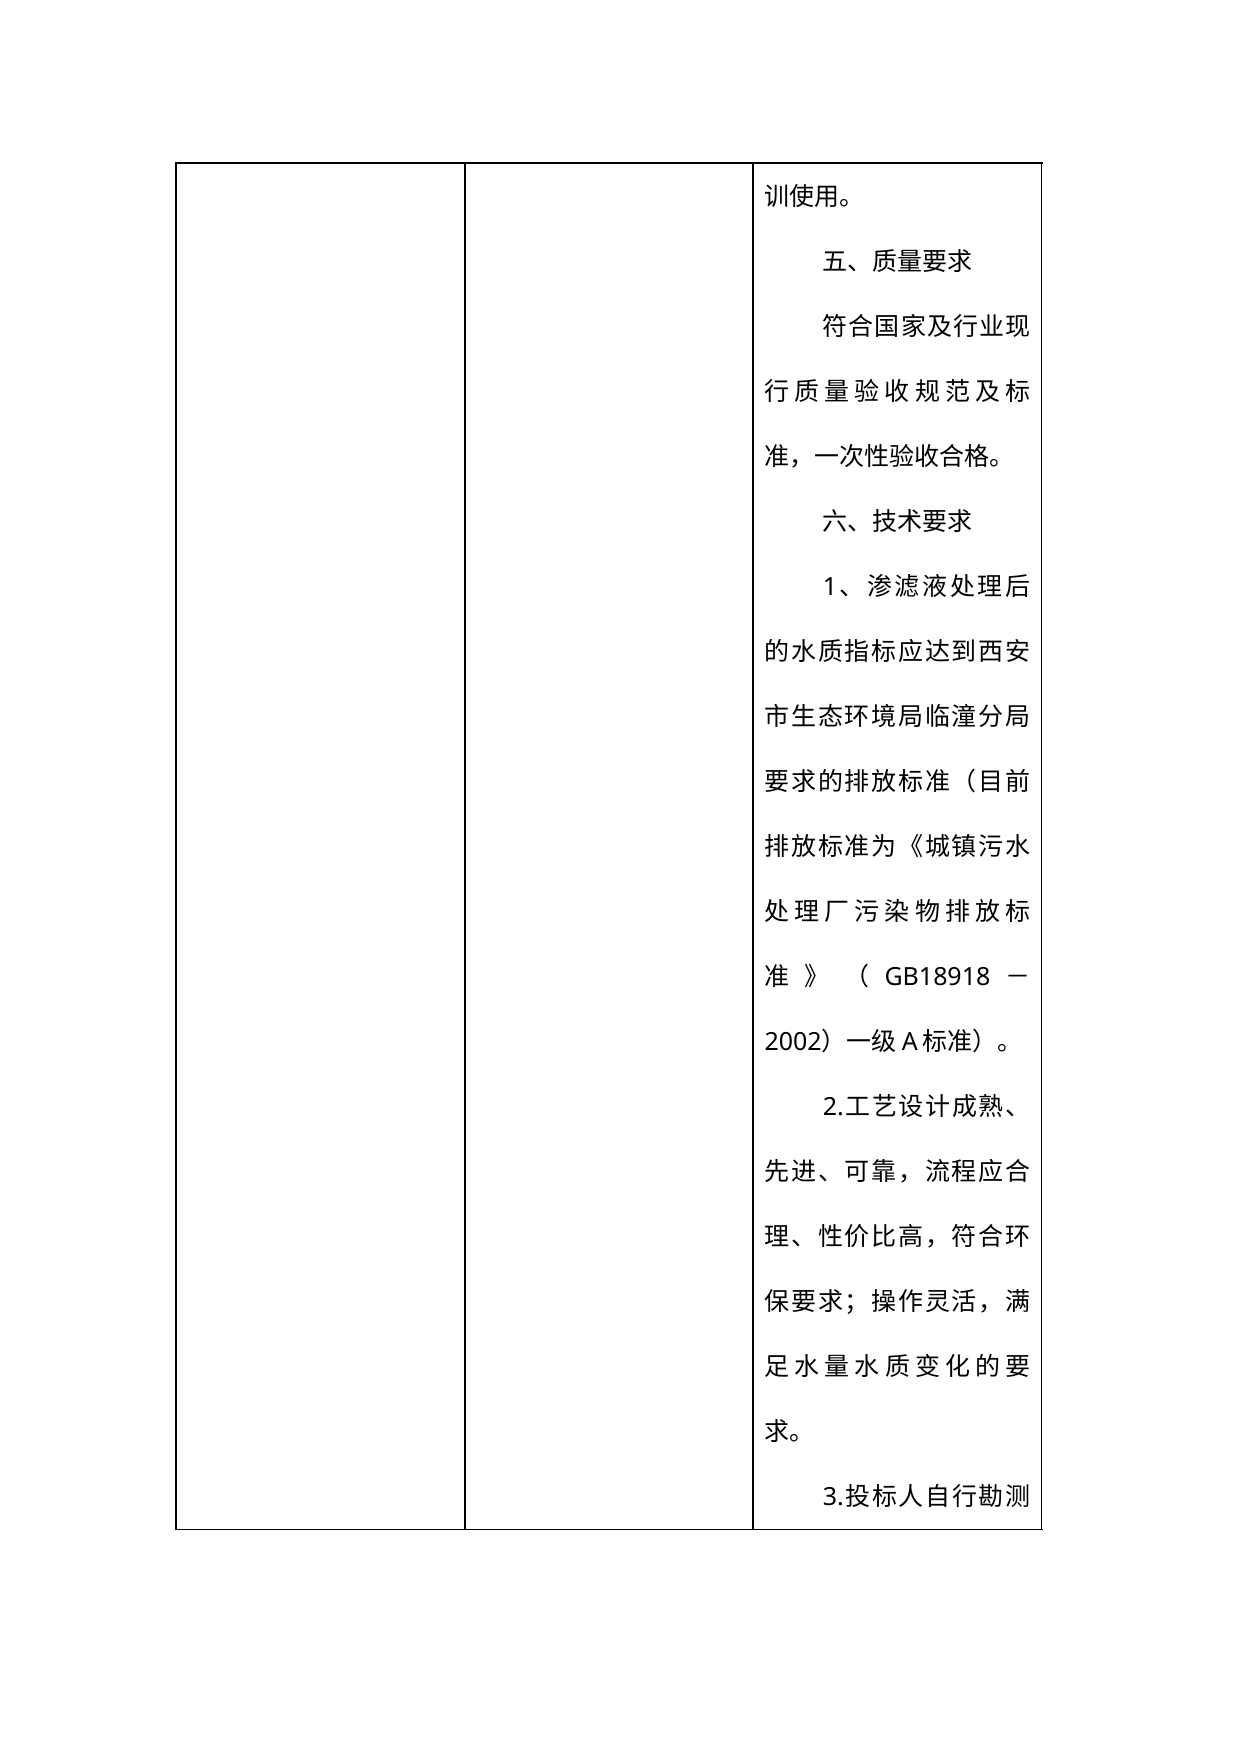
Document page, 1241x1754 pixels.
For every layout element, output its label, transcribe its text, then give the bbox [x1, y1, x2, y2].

table_cell [466, 164, 752, 1528]
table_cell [754, 164, 1041, 1528]
table_cell 1 [177, 164, 464, 1528]
